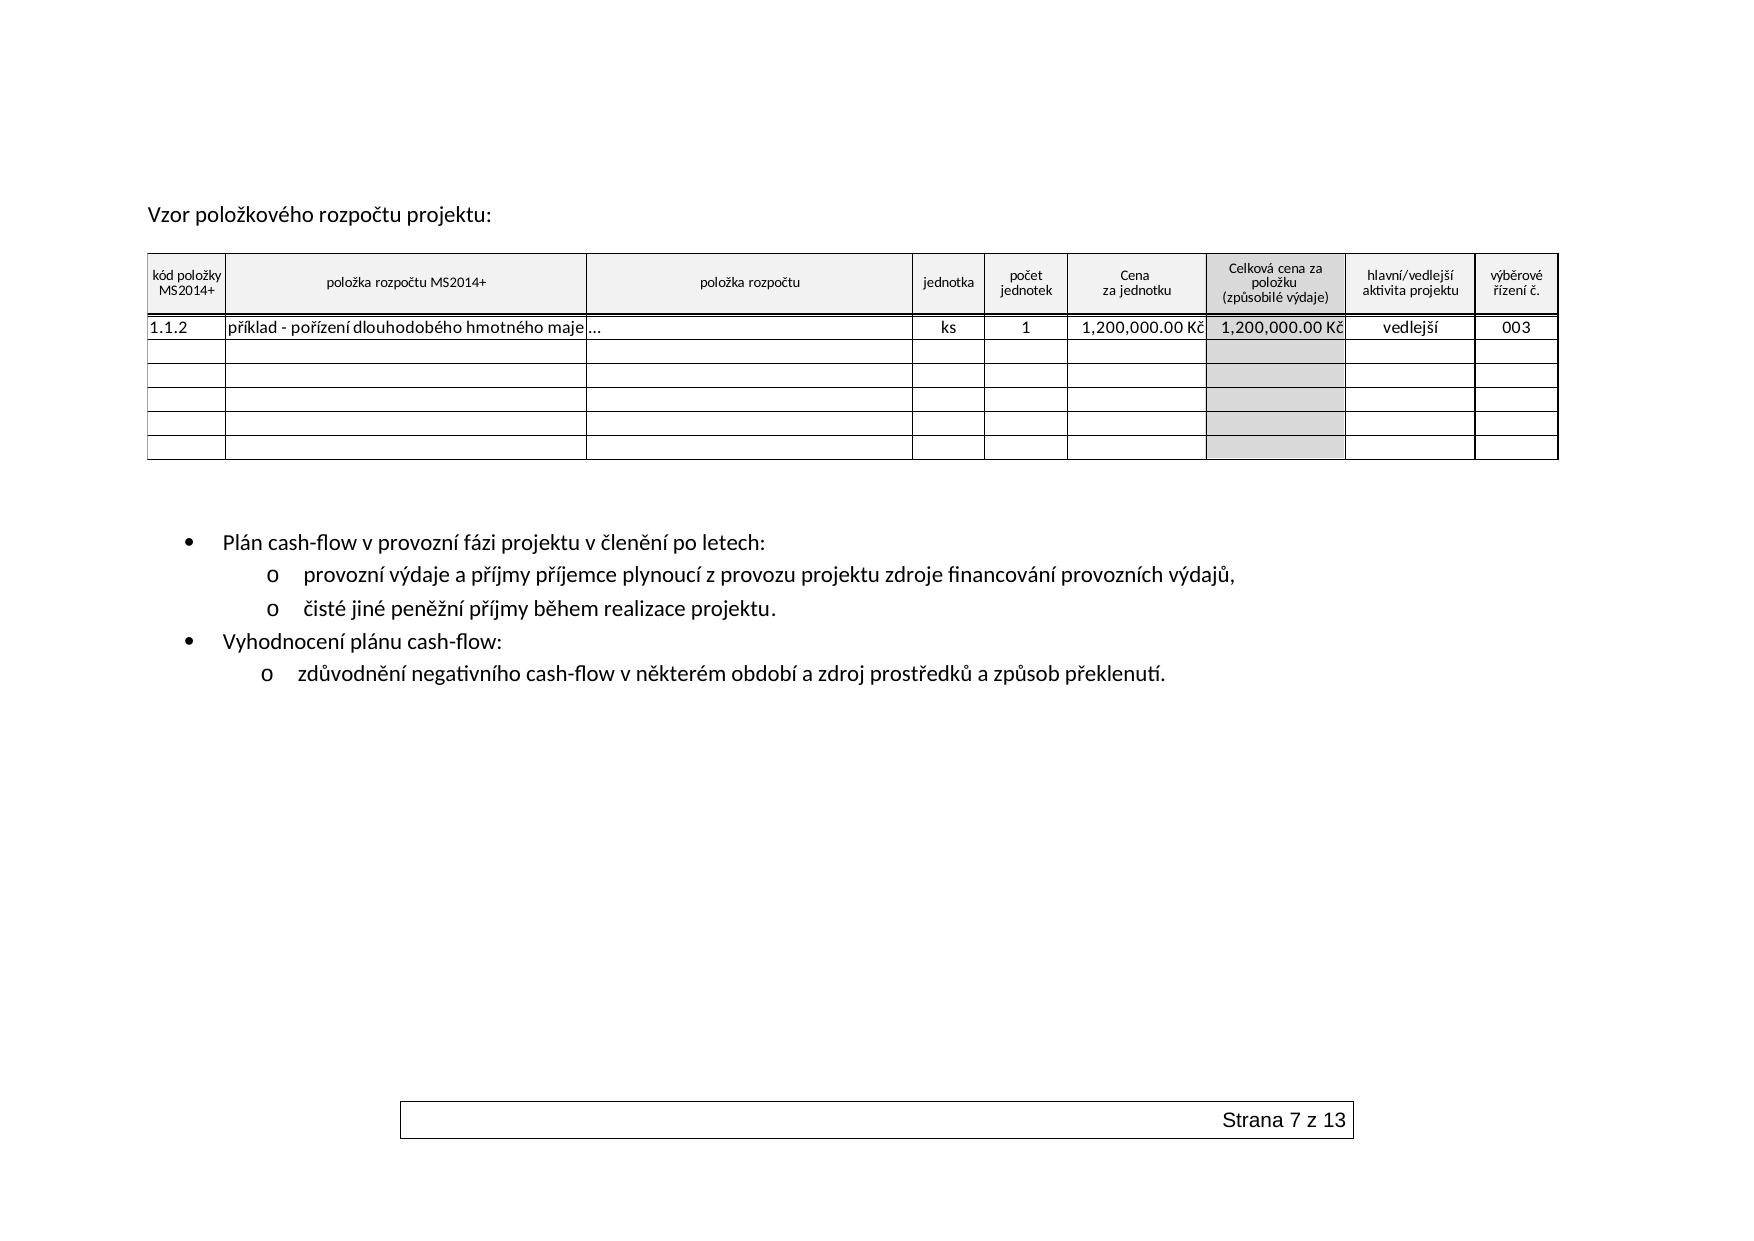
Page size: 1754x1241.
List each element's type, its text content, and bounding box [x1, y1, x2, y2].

list Plán cash-flow v provozní fázi projektu v členění po letech: [185, 528, 1606, 556]
list zdůvodnění negativního cash-flow v některém období a zdroj prostředků a způsob překlenutí. [260, 659, 1606, 689]
list čisté jiné peněžní příjmy během realizace projektu. [266, 594, 1606, 623]
text Vzor položkového rozpočtu projektu: [148, 201, 1606, 229]
list Vyhodnocení plánu cash-flow: [185, 627, 1606, 655]
list provozní výdaje a příjmy příjemce plynoucí z provozu projektu zdroje financování provozních výdajů, [266, 560, 1606, 589]
